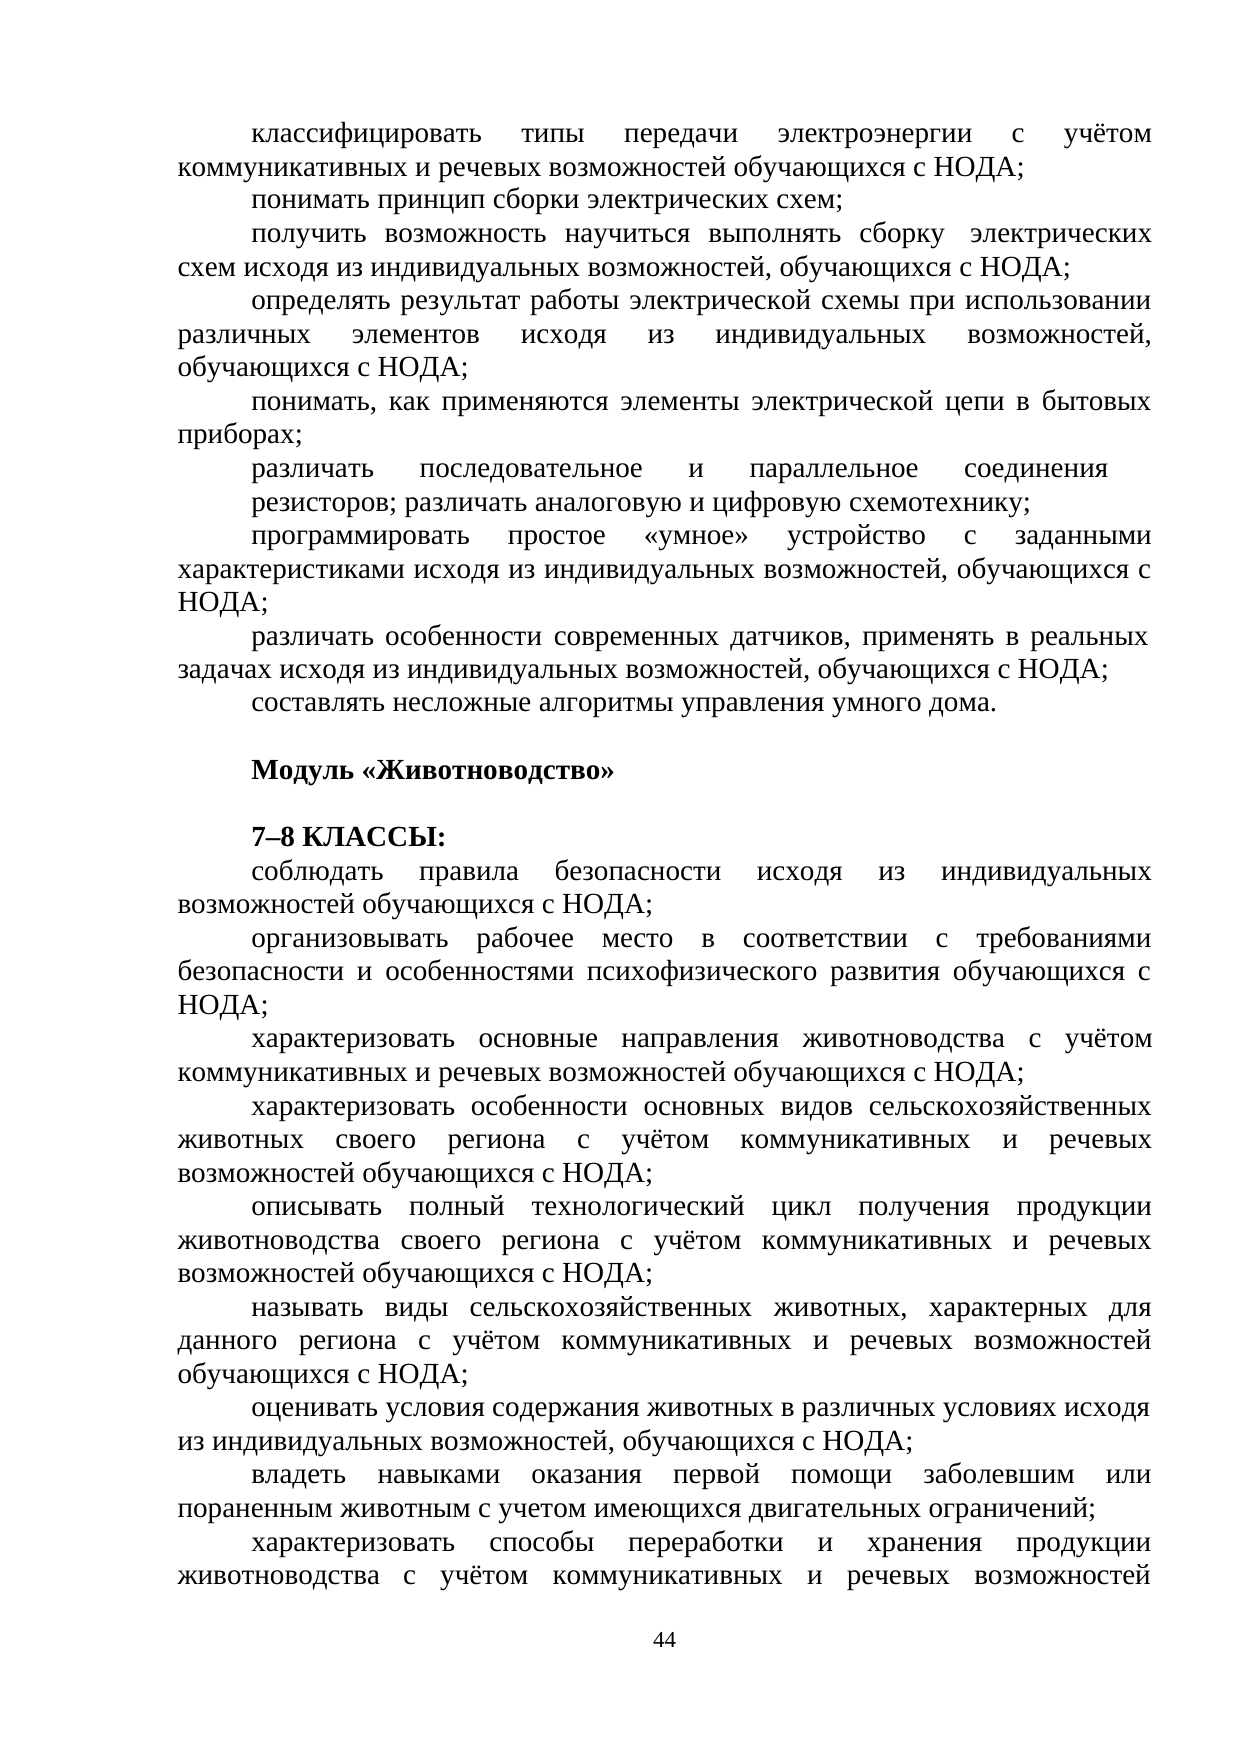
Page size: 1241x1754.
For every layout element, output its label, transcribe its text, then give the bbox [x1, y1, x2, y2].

text оценивать условия содержания животных в различных условиях исходя из индивидуальных возможностей, обучающихся с НОДА; [177, 1389, 1152, 1457]
text определять результат работы электрической схемы при использовании различных элементов исходя из индивидуальных возможностей, обучающихся с НОДА; [177, 282, 1152, 383]
text различать особенности современных датчиков, применять в реальных задачах исходя из индивидуальных возможностей, обучающихся с НОДА; [177, 618, 1196, 685]
text понимать, как применяются элементы электрической цепи в бытовых приборах; [177, 383, 1152, 450]
text составлять несложные алгоритмы управления умного дома. [251, 685, 1196, 718]
text организовывать рабочее место в соответствии с требованиями безопасности и особенностями психофизического развития обучающихся с НОДА; [177, 920, 1152, 1021]
text различать последовательное и параллельное соединения резисторов; различать аналоговую и цифровую схемотехнику; [251, 450, 1109, 517]
text соблюдать правила безопасности исходя из индивидуальных возможностей обучающихся с НОДА; [177, 853, 1152, 920]
text владеть навыками оказания первой помощи заболевшим или пораненным животным с учетом имеющихся двигательных ограничений; [177, 1457, 1152, 1524]
text описывать полный технологический цикл получения продукции животноводства своего региона с учётом коммуникативных и речевых возможностей обучающихся с НОДА; [177, 1188, 1152, 1289]
text получить возможность научиться выполнять сборку электрических схем исходя из индивидуальных возможностей, обучающихся с НОДА; [177, 215, 1152, 282]
text программировать простое «умное» устройство с заданными характеристиками исходя из индивидуальных возможностей, обучающихся с НОДА; [177, 517, 1152, 618]
text понимать принцип сборки электрических схем; [251, 182, 1196, 215]
text характеризовать особенности основных видов сельскохозяйственных животных своего региона с учётом коммуникативных и речевых возможностей обучающихся с НОДА; [177, 1088, 1152, 1188]
text классифицировать типы передачи электроэнергии с учётом коммуникативных и речевых возможностей обучающихся с НОДА; [177, 115, 1152, 182]
text характеризовать способы переработки и хранения продукции животноводства с учётом коммуникативных и речевых возможностей [177, 1524, 1152, 1591]
subtitle Модуль «Животноводство» 7–8 КЛАССЫ: [251, 719, 617, 853]
text называть виды сельскохозяйственных животных, характерных для данного региона с учётом коммуникативных и речевых возможностей обучающихся с НОДА; [177, 1289, 1152, 1389]
text характеризовать основные направления животноводства с учётом коммуникативных и речевых возможностей обучающихся с НОДА; [177, 1021, 1152, 1088]
